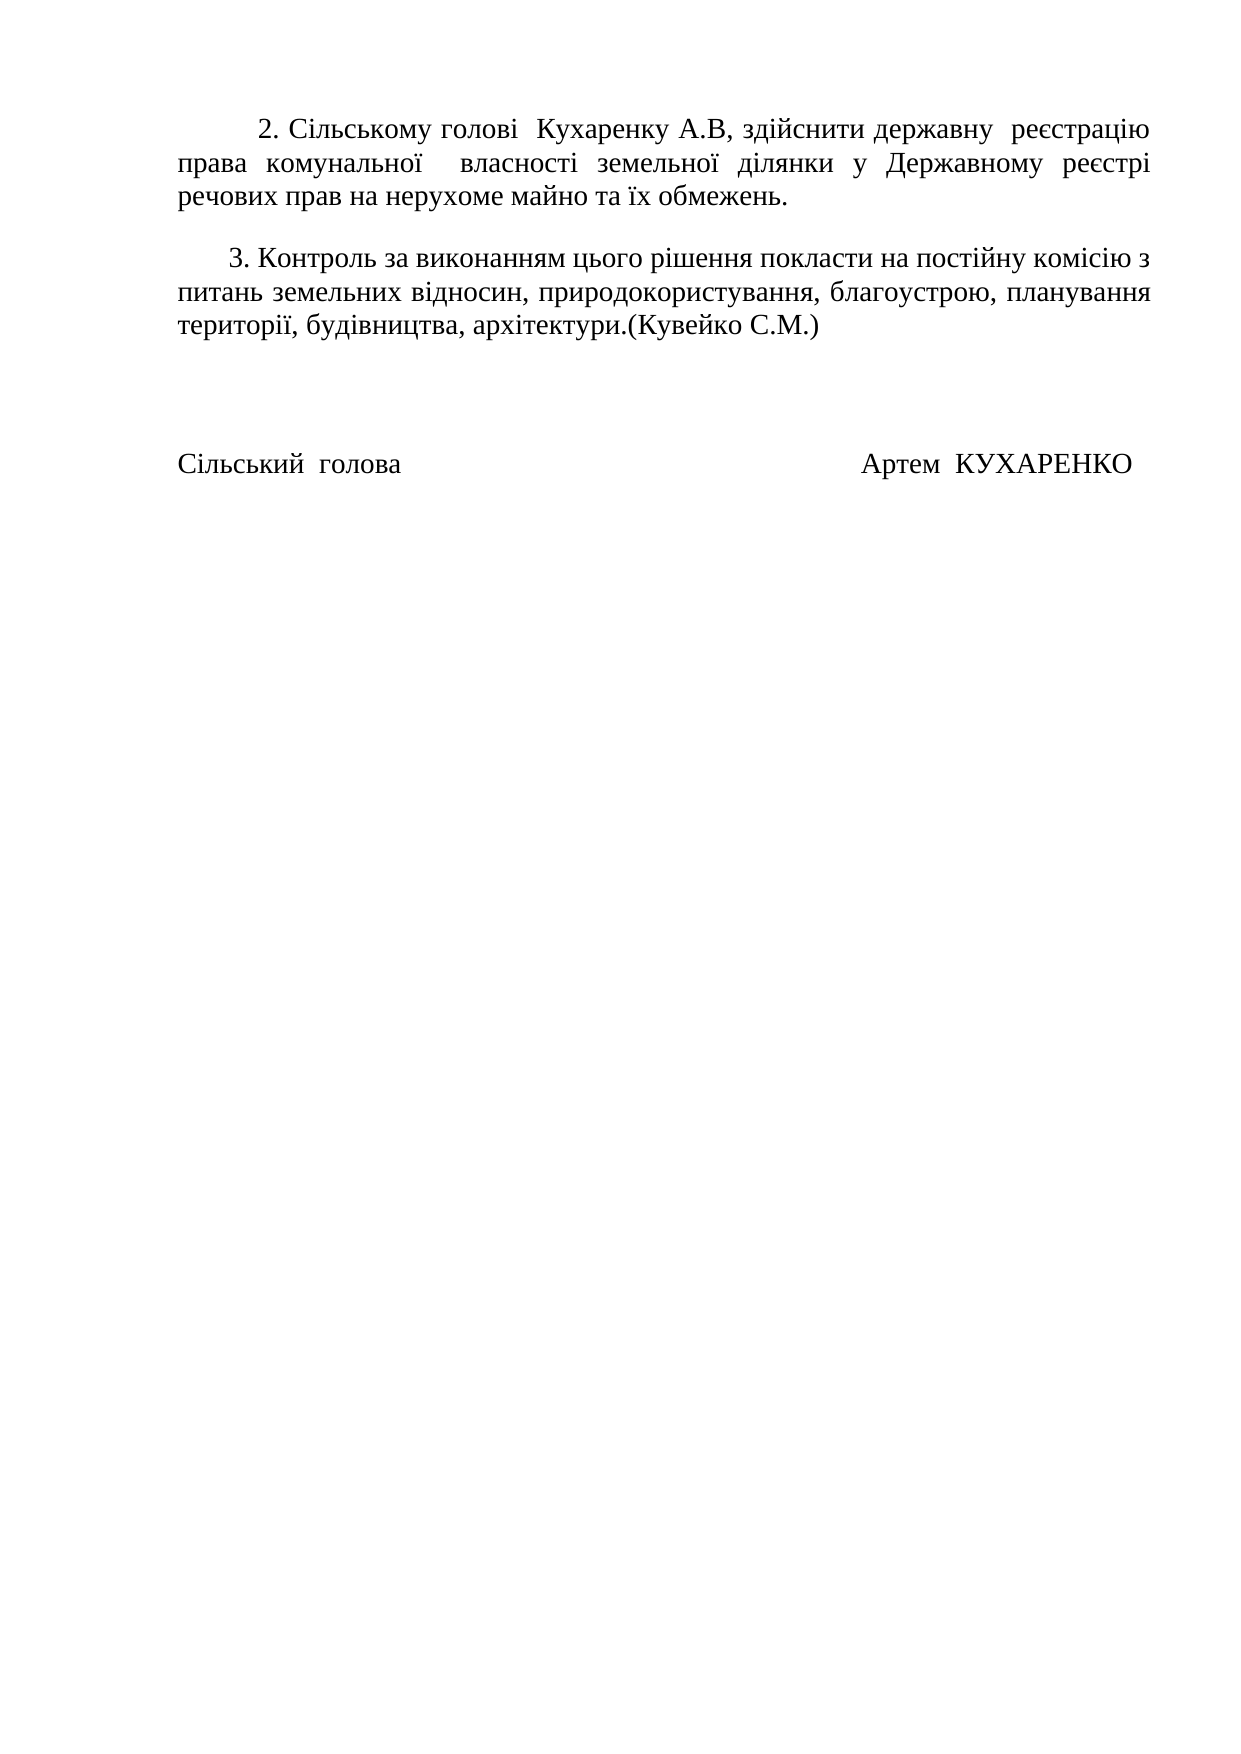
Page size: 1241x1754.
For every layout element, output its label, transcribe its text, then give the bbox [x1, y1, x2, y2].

text Сільський голова Артем КУХАРЕНКО [177, 446, 1152, 479]
text 2. Сільському голові Кухаренку А.В, здійснити державну реєстрацію права комунальної власності земельної ділянки у Державному реєстрі речових прав на нерухоме майно та їх обмежень. [177, 111, 1152, 212]
text 3. Контроль за виконанням цього рішення покласти на постійну комісію з питань земельних відносин, природокористування, благоустрою, планування території, будівництва, архітектури.(Кувейко С.М.) [177, 240, 1152, 341]
